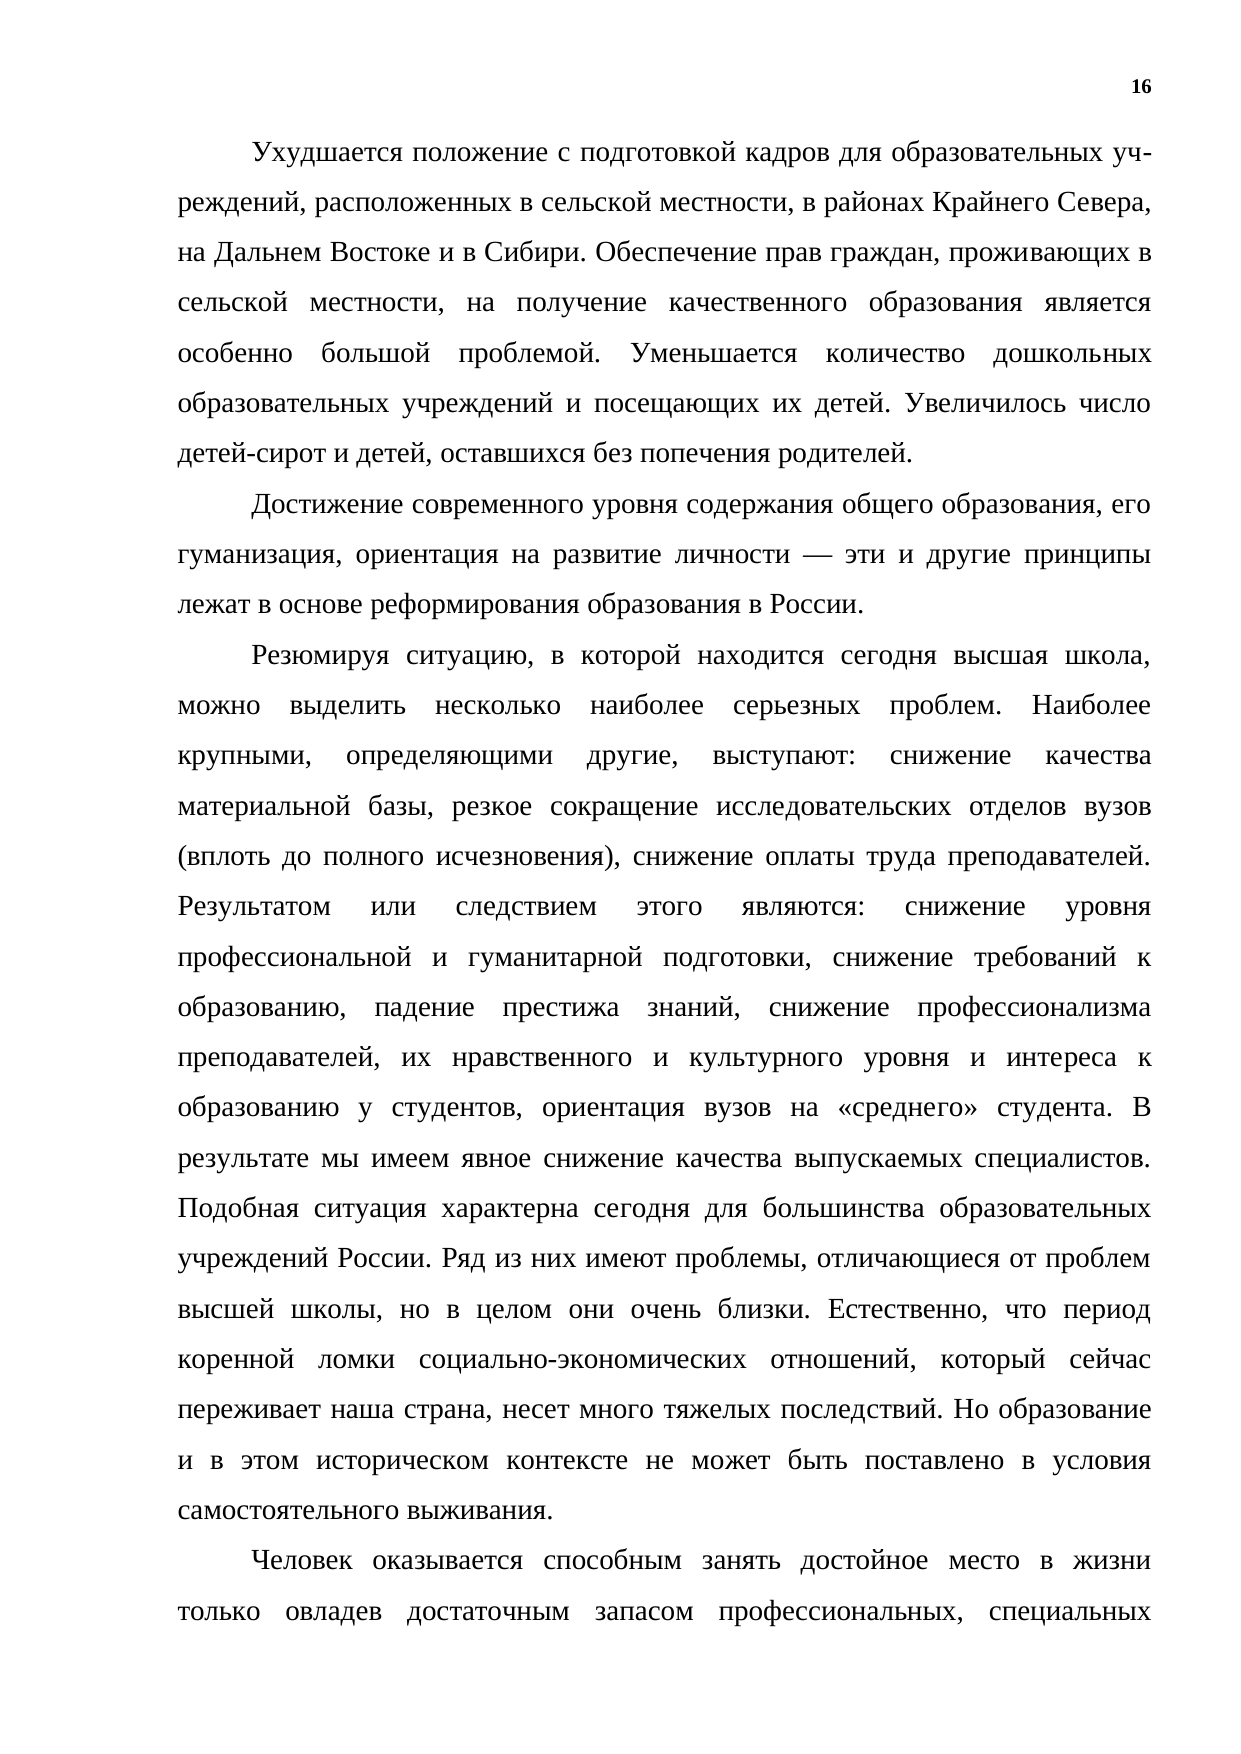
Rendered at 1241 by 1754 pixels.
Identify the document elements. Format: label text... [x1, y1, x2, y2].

text Ухудшается положение с подготовкой кадров для образовательных учреждений, расположенных в сельской местности, в районах Крайнего Севера, на Дальнем Востоке и в Сибири. Обеспечение прав граждан, проживающих в сельской местности, на получение качественного образования является особенно большой проблемой. Уменьшается количество дошкольных образовательных учреждений и посещающих их детей. Увеличилось число детей-сирот и детей, оставшихся без попечения родителей. [177, 134, 1152, 469]
text Резюмируя ситуацию, в которой находится сегодня высшая школа, можно выделить несколько наиболее серьезных проблем. Наиболее крупными, определяющими другие, выступают: снижение качества материальной базы, резкое сокращение исследовательских отделов вузов (вплоть до полного исчезновения), снижение оплаты труда преподавателей. Результатом или следствием этого являются: снижение уровня профессиональной и гуманитарной подготовки, снижение требований к образованию, падение престижа знаний, снижение профессионализма преподавателей, их нравственного и культурного уровня и интереса к образованию у студентов, ориентация вузов на «среднего» студента. В результате мы имеем явное снижение качества выпускаемых специалистов. Подобная ситуация характерна сегодня для большинства образовательных учреждений России. Ряд из них имеют проблемы, отличающиеся от проблем высшей школы, но в целом они очень близки. Естественно, что период коренной ломки социально-экономических отношений, который сейчас переживает наша страна, несет много тяжелых последствий. Но образование и в этом историческом контексте не может быть поставлено в условия самостоятельного выживания. [177, 637, 1152, 1526]
text Достижение современного уровня содержания общего образования, его гуманизация, ориентация на развитие личности — эти и другие принципы лежат в основе реформирования образования в России. [177, 486, 1152, 620]
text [177, 1543, 1152, 1626]
